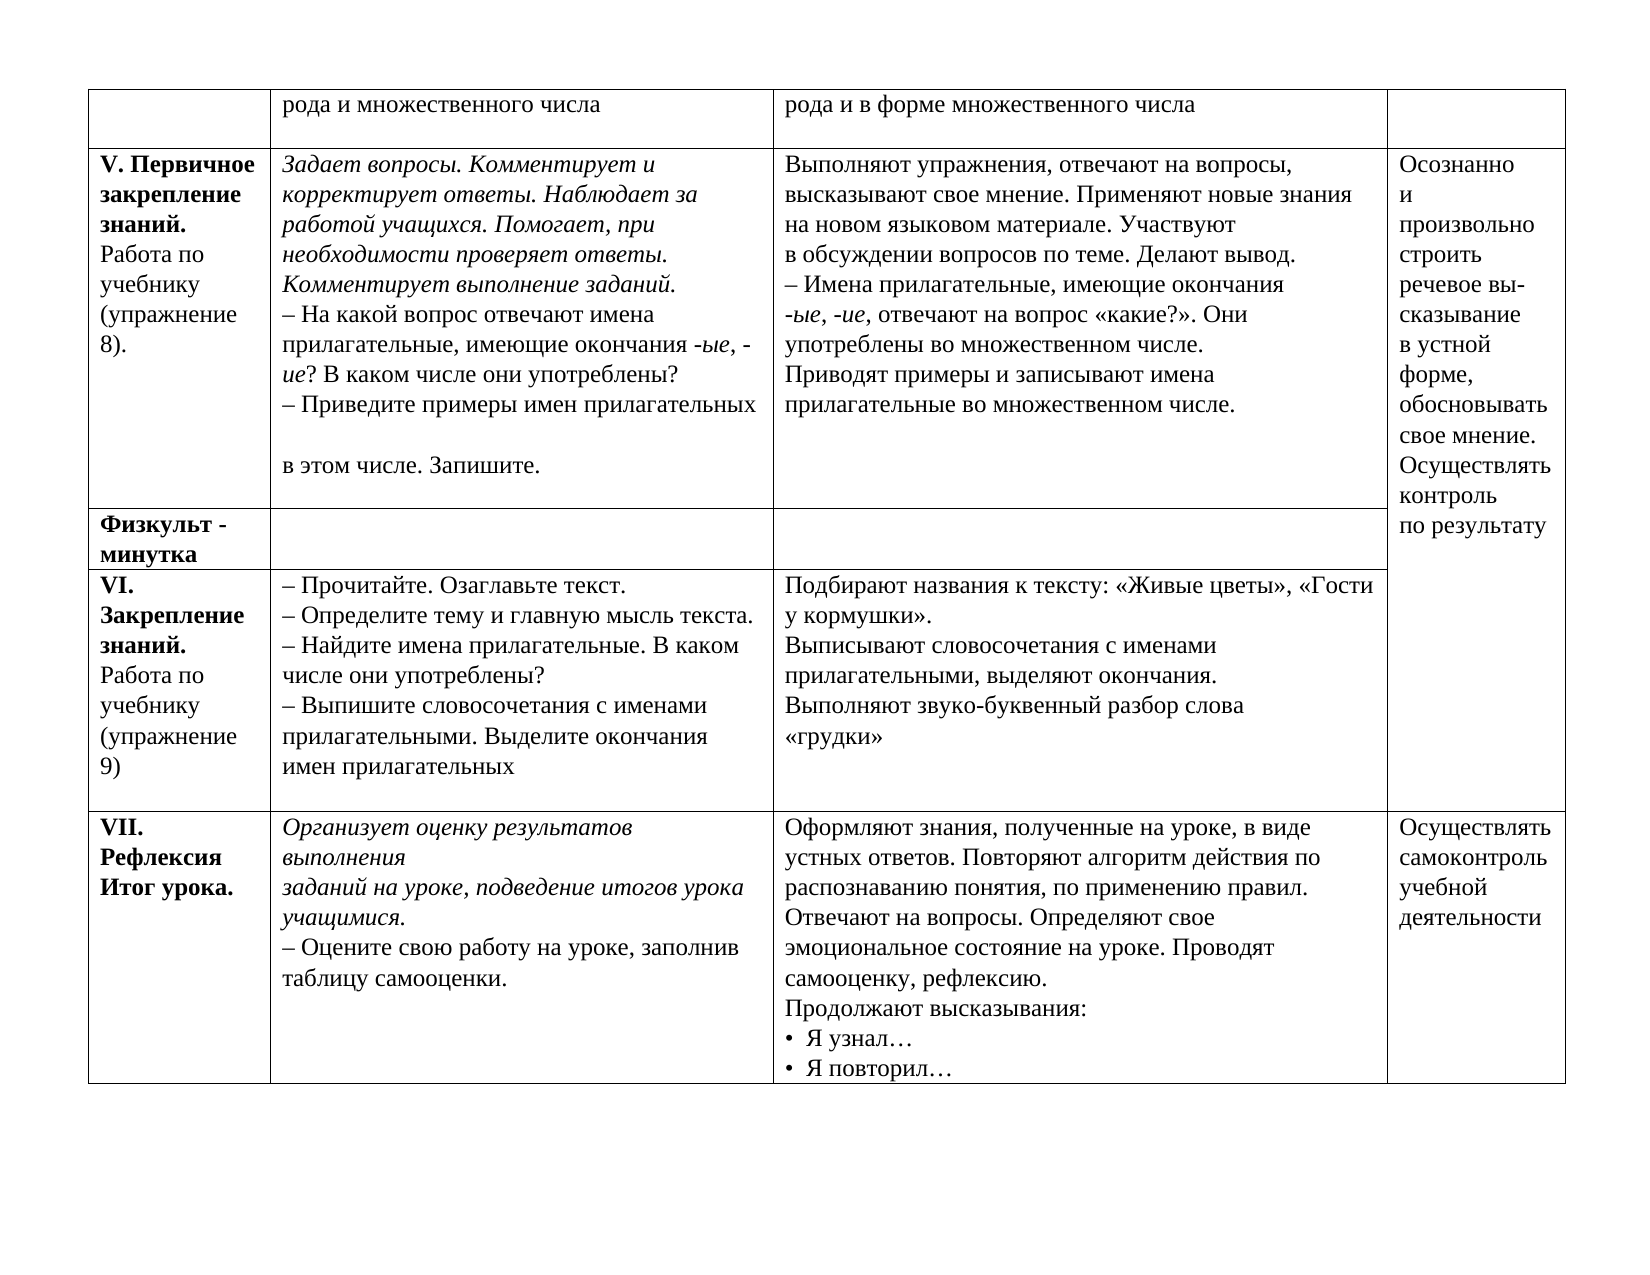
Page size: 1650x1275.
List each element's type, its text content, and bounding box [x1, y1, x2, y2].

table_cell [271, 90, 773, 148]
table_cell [1388, 812, 1565, 1083]
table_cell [89, 90, 270, 148]
table_cell VI. Закрепление знаний. Работа по учебнику (упражнение 9) [89, 570, 270, 811]
table_cell V. Первичное закрепление знаний. Работа по учебнику (упражнение 8). [89, 149, 270, 508]
table_cell [774, 509, 1387, 569]
table_cell [271, 509, 773, 569]
table_cell Подбирают названия к тексту: «Живые цветы», «Гости у кормушки». Выписывают словосочетания с именами прилагательными, выделяют окончания. Выполняют звуко-буквенный разбор слова «грудки» [774, 570, 1387, 811]
table_cell Физкульт - минутка [89, 509, 270, 569]
table_cell – Прочитайте. Озаглавьте текст. – Определите тему и главную мысль текста. – Найдите имена прилагательные. В каком числе они употреблены? – Выпишите словосочетания с именами прилагательными. Выделите окончания имен прилагательных [271, 570, 773, 811]
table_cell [271, 812, 773, 1083]
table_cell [774, 90, 1387, 148]
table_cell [89, 812, 270, 1083]
table_cell Осознанно и произвольно строить речевое вы- сказывание в устной форме, обосновывать свое мнение. Осуществлять контроль по результату [1388, 149, 1565, 811]
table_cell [1388, 90, 1565, 148]
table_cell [774, 812, 1387, 1083]
table_cell Выполняют упражнения, отвечают на вопросы, высказывают свое мнение. Применяют новые знания на новом языковом материале. Участвуют в обсуждении вопросов по теме. Делают вывод. – Имена прилагательные, имеющие окончания -ые, -ие, отвечают на вопрос «какие?». Они употреблены во множественном числе. Приводят примеры и записывают имена прилагательные во множественном числе. [774, 149, 1387, 508]
table_cell Задает вопросы. Комментирует и корректирует ответы. Наблюдает за работой учащихся. Помогает, при необходимости проверяет ответы. Комментирует выполнение заданий. – На какой вопрос отвечают имена прилагательные, имеющие окончания -ые, -ие? В каком числе они употреблены? – Приведите примеры имен прилагательных в этом числе. Запишите. [271, 149, 773, 508]
